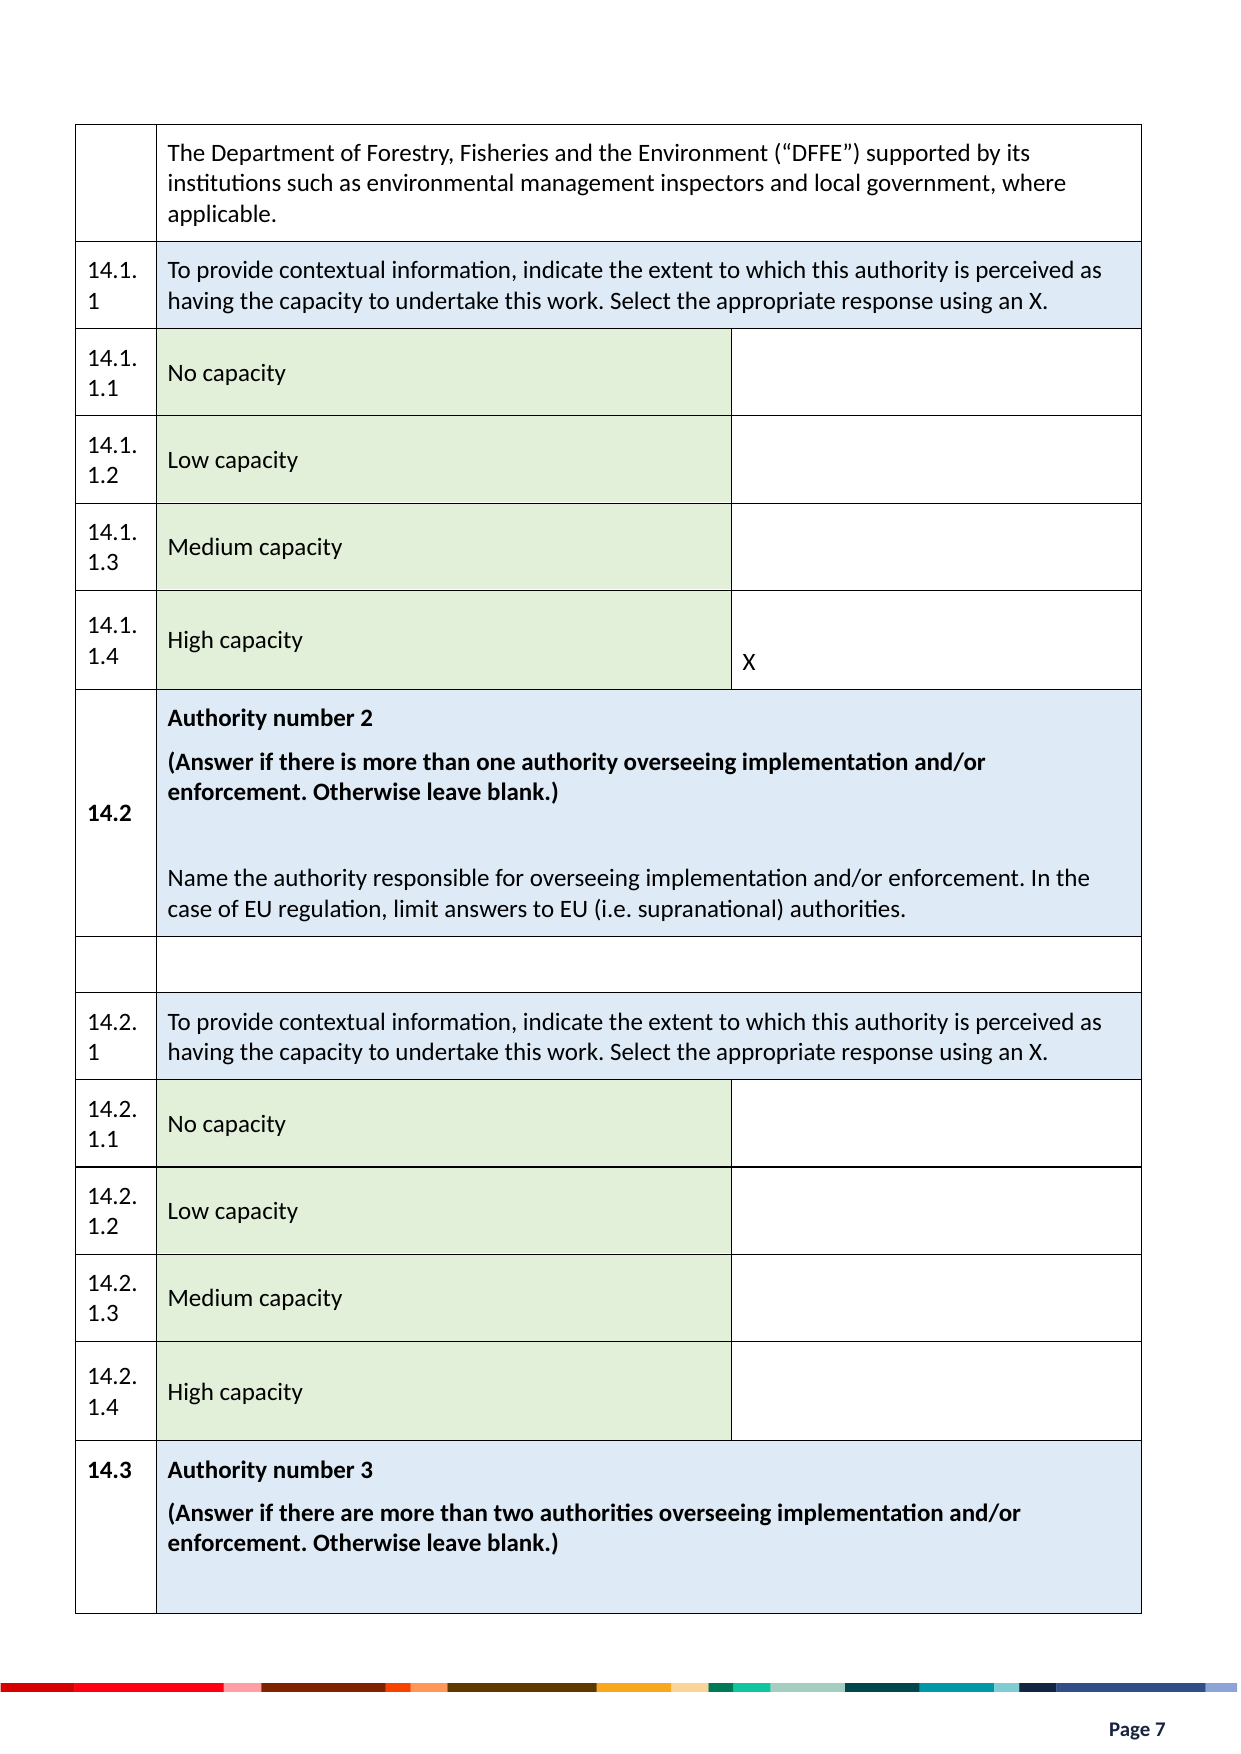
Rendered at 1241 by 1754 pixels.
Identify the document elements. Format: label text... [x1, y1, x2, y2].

table_cell High capacity [157, 1342, 731, 1440]
table_cell 14.1.1.3 [76, 504, 156, 589]
table_cell High capacity [157, 591, 731, 689]
table_cell 14.3 [76, 1441, 156, 1613]
table_cell [76, 937, 156, 992]
table_cell 14.1.1.1 [76, 329, 156, 415]
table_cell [157, 1441, 1141, 1613]
table_cell [732, 329, 1141, 415]
table_cell No capacity [157, 1080, 731, 1166]
table_cell X [732, 591, 1141, 689]
table_cell [76, 125, 156, 241]
table_cell Low capacity [157, 416, 731, 502]
table_cell Low capacity [157, 1168, 731, 1253]
table_cell Medium capacity [157, 1255, 731, 1341]
table_cell Medium capacity [157, 504, 731, 589]
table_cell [157, 125, 1141, 241]
table_cell [732, 416, 1141, 502]
table_cell 14.2.1 [76, 993, 156, 1079]
table_cell 14.2.1.3 [76, 1255, 156, 1341]
table_cell 14.1.1 [76, 242, 156, 328]
picture [0, 1683, 1236, 1692]
table_cell To provide contextual information, indicate the extent to which this authority is perceived as having the capacity to undertake this work. Select the appropriate response using an X. [157, 993, 1141, 1079]
table_cell No capacity [157, 329, 731, 415]
table_cell [732, 1080, 1141, 1166]
table_cell 14.1.1.2 [76, 416, 156, 502]
table_cell [732, 1342, 1141, 1440]
table_cell [732, 1168, 1141, 1253]
table_cell [157, 937, 1141, 992]
table_cell 14.2.1.4 [76, 1342, 156, 1440]
table_cell 14.1.1.4 [76, 591, 156, 689]
table_cell [732, 1255, 1141, 1341]
table_cell 14.2 [76, 690, 156, 936]
table_cell [732, 504, 1141, 589]
table_cell To provide contextual information, indicate the extent to which this authority is perceived as having the capacity to undertake this work. Select the appropriate response using an X. [157, 242, 1141, 328]
table_cell Authority number 2 (Answer if there is more than one authority overseeing implementation and/or enforcement. Otherwise leave blank.) Name the authority responsible for overseeing implementation and/or enforcement. In the case of EU regulation, limit answers to EU (i.e. supranational) authorities. [157, 690, 1141, 936]
table_cell 14.2.1.2 [76, 1168, 156, 1253]
table_cell 14.2.1.1 [76, 1080, 156, 1166]
